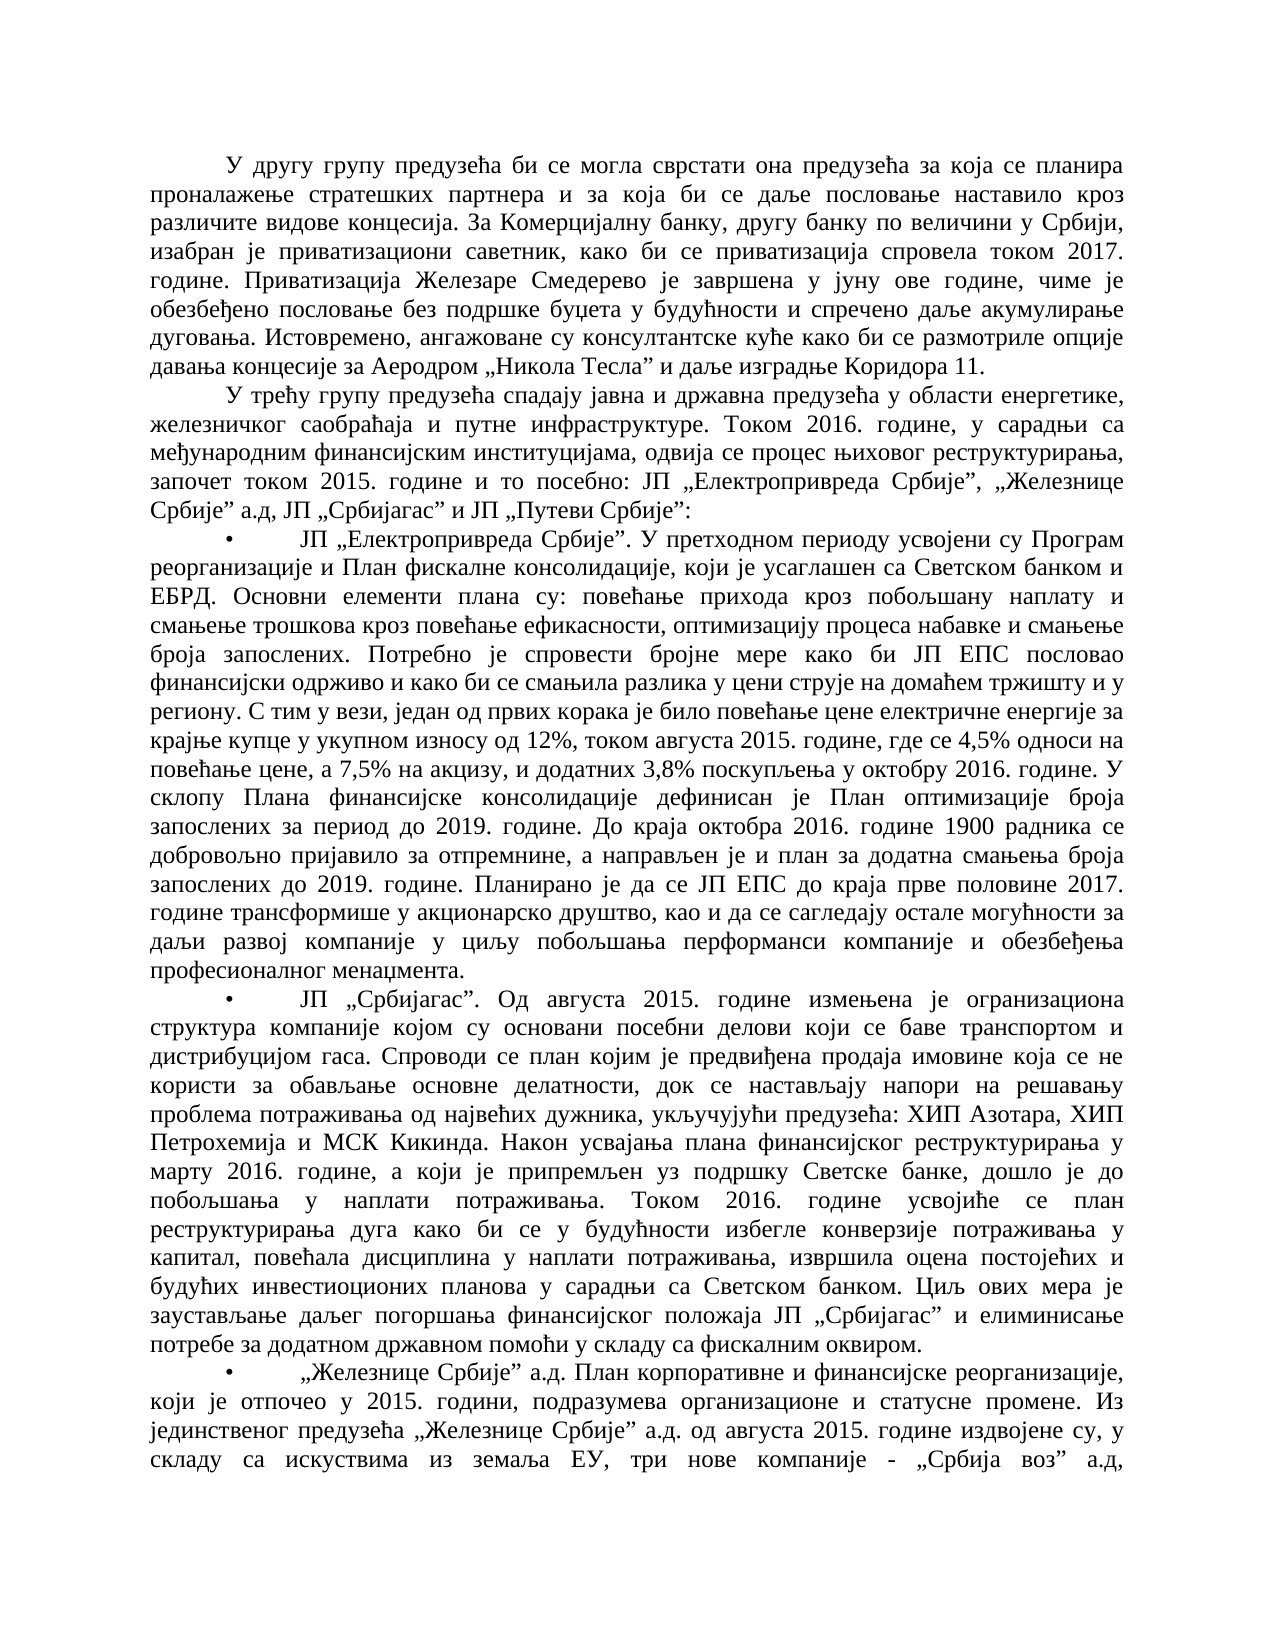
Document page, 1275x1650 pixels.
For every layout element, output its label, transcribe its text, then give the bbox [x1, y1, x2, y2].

list ЈП „Србијагас”. Од августа 2015. године измењена је огранизациона структура компаније којом су основани посебни делови који се баве транспортом и дистрибуцијом гаса. Спроводи се план којим је предвиђена продаја имовине која се не користи за обављање основне делатности, док се настављају напори на решавању проблема потраживања од највећих дужника, укључујући предузећа: ХИП Азотара, ХИП Петрохемија и МСК Кикинда. Након усвајања плана финансијског реструктурирања у марту 2016. године, а који је припремљен уз подршку Светске банке, дошло је до побољшања у наплати потраживања. Током 2016. године усвојиће се план реструктурирања дуга како би се у будућности избегле конверзије потраживања у капитал, повећала дисциплина у наплати потраживања, извршила оцена постојећих и будућих инвестиоционих планова у сарадњи са Светском банком. Циљ ових мера је заустављање даљег погоршања финансијског положаја ЈП „Србијагас” и елиминисање потребе за додатном државном помоћи у складу са фискалним оквиром. [150, 984, 1125, 1357]
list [150, 1357, 1125, 1472]
text У другу групу предузећа би се могла сврстати она предузећа за која се планира проналажење стратешких партнера и за која би се даље пословање наставило кроз различите видове концесија. За Комерцијалну банку, другу банку по величини у Србији, изабран је приватизациони саветник, како би се приватизација спровела током 2017. године. Приватизација Железаре Смедерево је завршена у јуну ове године, чиме је обезбеђено пословање без подршке буџета у будућности и спречено даље акумулирање дуговања. Истовремено, ангажоване су консултантске куће како би се размотриле опције давања концесије за Аеродром „Никола Тесла” и даље изградње Коридора 11. [150, 150, 1125, 380]
text У трећу групу предузећа спадају јавна и државна предузећа у области енергетике, железничког саобраћаја и путне инфраструктуре. Током 2016. године, у сарадњи са међународним финансијским институцијама, одвија се процес њиховог реструктурирања, започет током 2015. године и то посебно: ЈП „Електропривреда Србије”, „Железнице Србије” а.д, ЈП „Србијагас” и ЈП „Путеви Србије”: [150, 380, 1125, 524]
list ЈП „Електропривреда Србије”. У претходном периоду усвојени су Програм реорганизације и План фискалне консолидације, који је усаглашен са Светском банком и ЕБРД. Основни елементи плана су: повећање прихода кроз побољшану наплату и смањење трошкова кроз повећање ефикасности, оптимизацију процеса набавке и смањење броја запослених. Потребно је спровести бројне мере како би ЈП ЕПС пословао финансијски одрживо и како би се смањила разлика у цени струје на домаћем тржишту и у региону. С тим у вези, jедан од првих корака је било повећање цене електричне енергије за крајње купце у укупном износу од 12%, током августа 2015. године, где се 4,5% односи на повећање цене, а 7,5% на акцизу, и додатних 3,8% поскупљења у октобру 2016. године. У склопу Плана финансијске консолидације дефинисан је План оптимизације броја запослених за период до 2019. године. До краја октобра 2016. године 1900 радника се добровољно пријавило за отпремнине, а направљен је и план за додатна смањења броја запослених до 2019. године. Планирано је да се ЈП ЕПС до краја прве половине 2017. године трансформише у акционарско друштво, као и да се сагледају остале могућности за даљи развој компаније у циљу побољшања перформанси компаније и обезбеђења професионалног менаџмента. [150, 524, 1125, 984]
